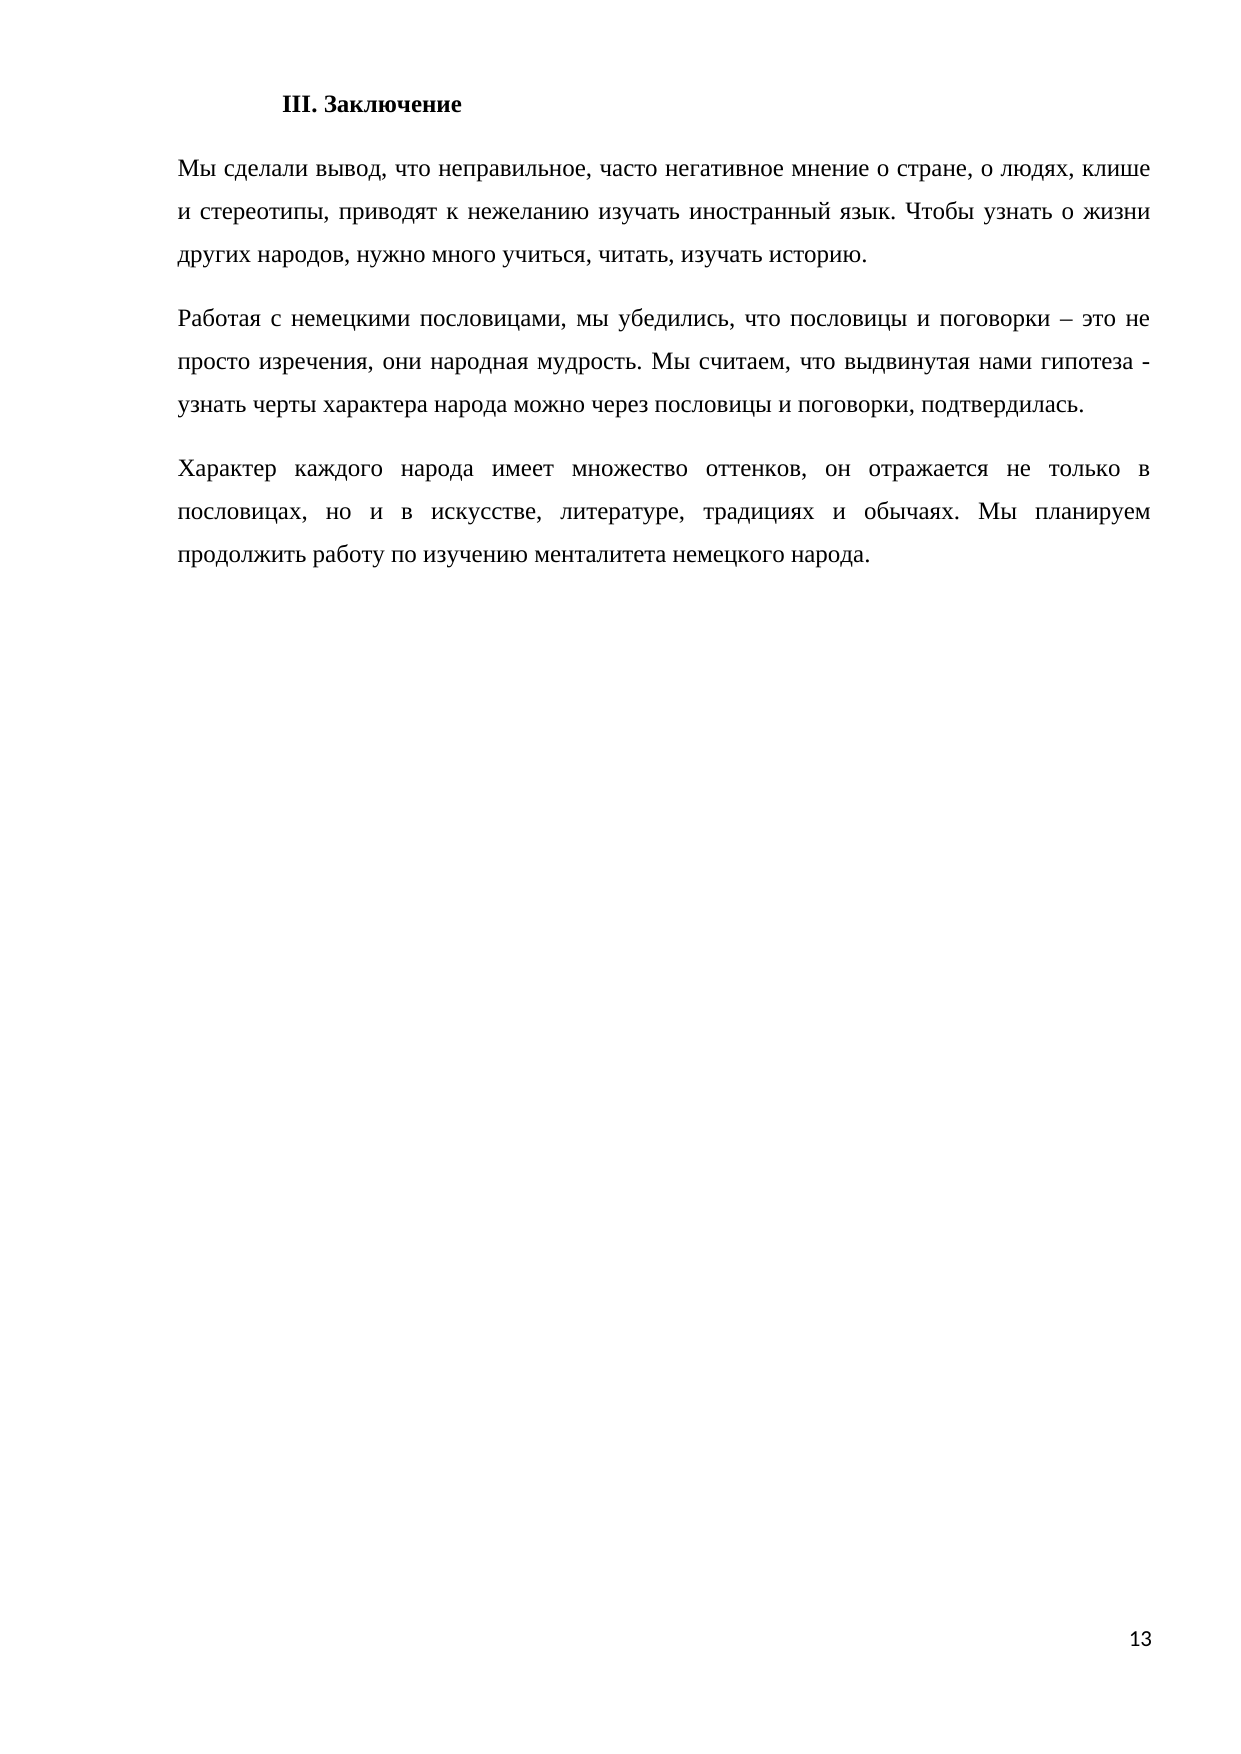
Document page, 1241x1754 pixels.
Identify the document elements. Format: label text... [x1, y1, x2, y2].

list III. Заключение [282, 89, 1152, 117]
text Мы сделали вывод, что неправильное, часто негативное мнение о стране, о людях, клише и стереотипы, приводят к нежеланию изучать иностранный язык. Чтобы узнать о жизни других народов, нужно много учиться, читать, изучать историю. [177, 153, 1152, 268]
text Работая с немецкими пословицами, мы убедились, что пословицы и поговорки – это не просто изречения, они народная мудрость. Мы считаем, что выдвинутая нами гипотеза - узнать черты характера народа можно через пословицы и поговорки, подтвердилась. [177, 303, 1152, 418]
text Характер каждого народа имеет множество оттенков, он отражается не только в пословицах, но и в искусстве, литературе, традициях и обычаях. Мы планируем продолжить работу по изучению менталитета немецкого народа. [177, 453, 1152, 568]
